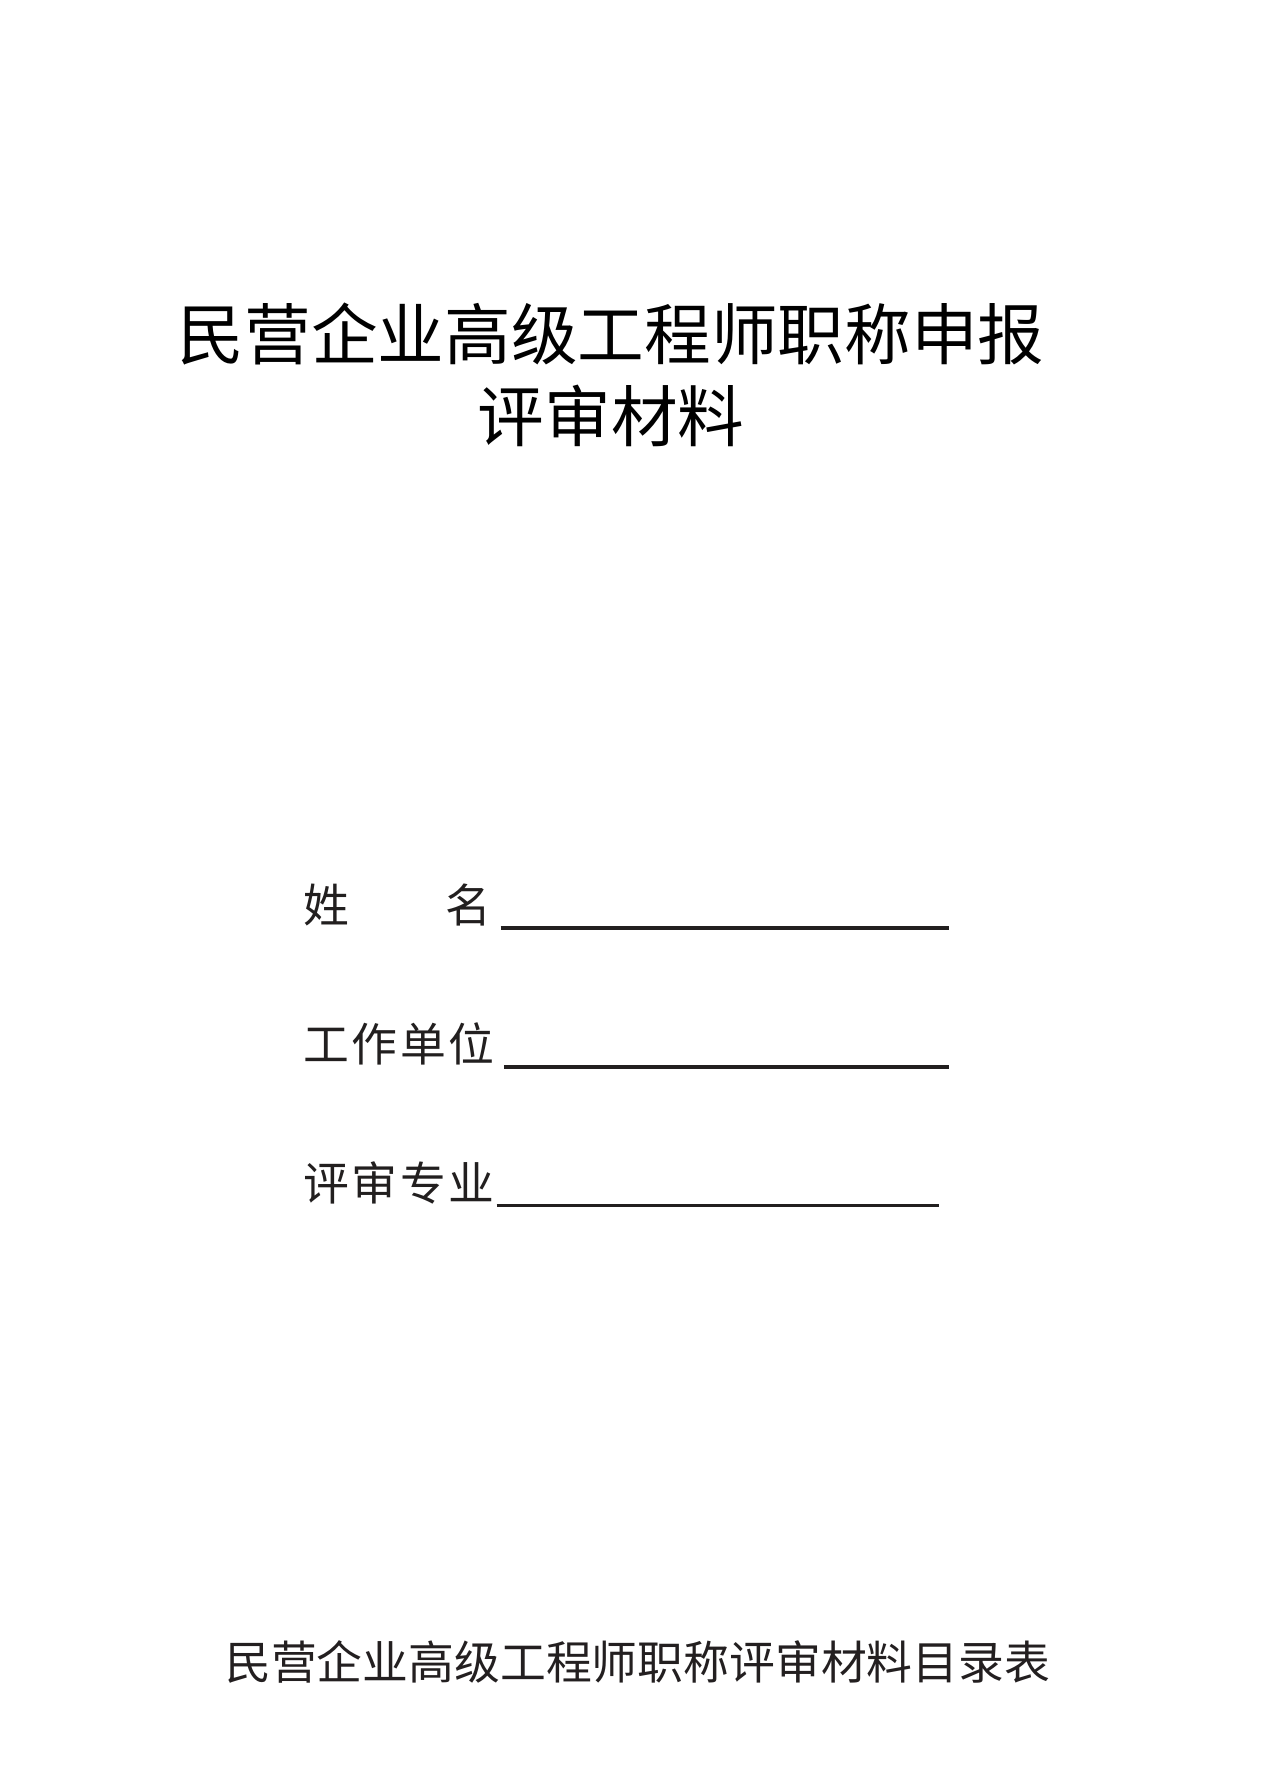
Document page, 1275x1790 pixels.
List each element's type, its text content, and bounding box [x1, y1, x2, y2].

text 民营企业高级工程师职称评审材料目录表 [152, 1626, 1123, 1693]
text 姓 名 [152, 870, 1100, 936]
text 工作单位 [152, 1009, 1100, 1075]
text 评审专业 [152, 1147, 1090, 1213]
text 民营企业高级工程师职称申报评审材料 [178, 293, 1098, 461]
